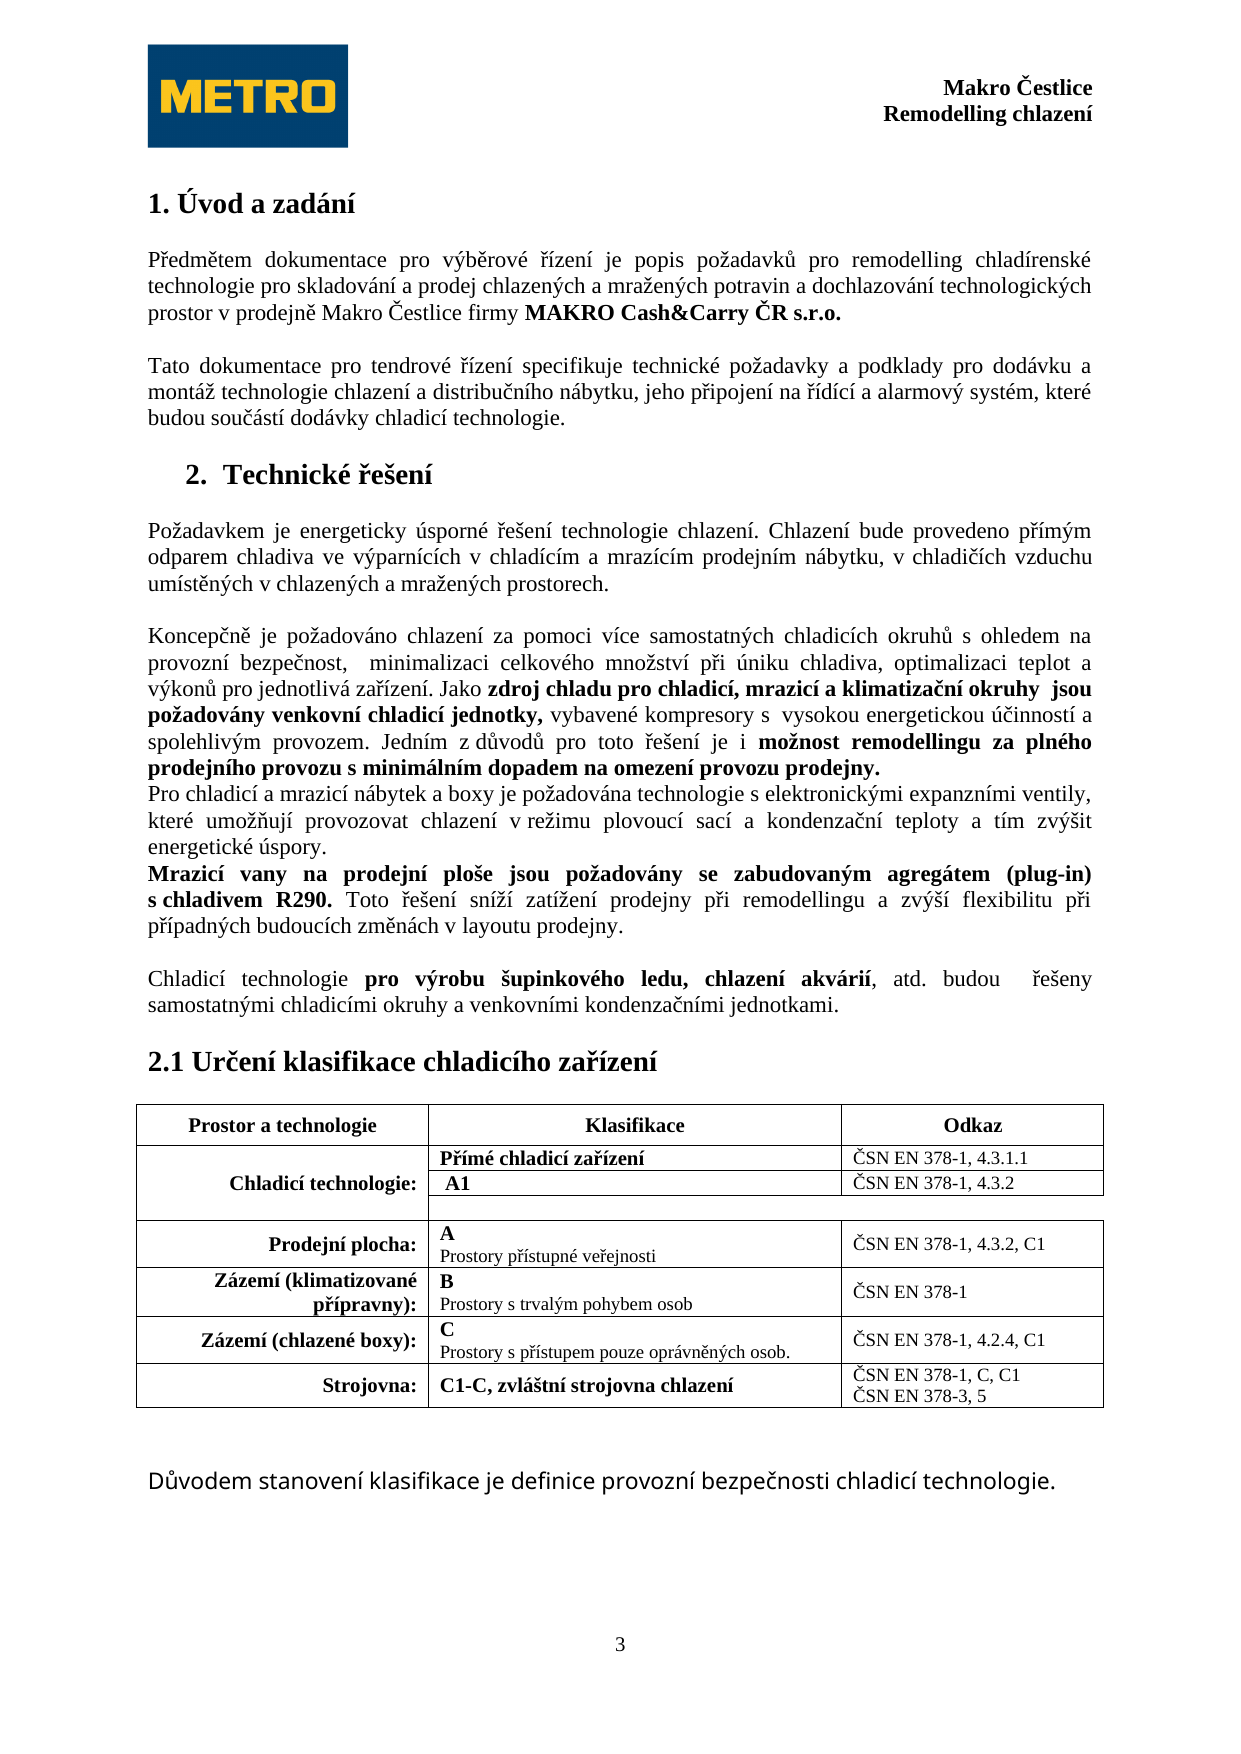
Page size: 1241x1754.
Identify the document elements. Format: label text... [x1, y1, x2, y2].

table_cell Zázemí (klimatizované přípravny): [137, 1268, 428, 1316]
table_cell A Prostory přístupné veřejnosti [429, 1221, 841, 1267]
table_cell ČSN EN 378-1, 4.3.1.1 [842, 1146, 1103, 1170]
subtitle Technické řešení [185, 457, 1093, 491]
table_cell Přímé chladicí zařízení [429, 1146, 841, 1170]
text Tato dokumentace pro tendrové řízení specifikuje technické požadavky a podklady pro dodávku a montáž technologie chlazení a distribučního nábytku, jeho připojení na řídící a alarmový systém, které budou součástí dodávky chladicí technologie. [148, 352, 1093, 431]
table_header 2.1 Určení klasifikace chladicího zařízení [136, 1044, 1104, 1104]
table_cell Zázemí (chlazené boxy): [137, 1317, 428, 1362]
table_cell ČSN EN 378-1, 4.3.2, C1 [842, 1221, 1103, 1267]
table_cell Klasifikace [429, 1105, 841, 1144]
text Důvodem stanovení klasifikace je definice provozní bezpečnosti chladicí technologie. [148, 1465, 1093, 1496]
text Požadavkem je energeticky úsporné řešení technologie chlazení. Chlazení bude provedeno přímým odparem chladiva ve výparnících v chladícím a mrazícím prodejním nábytku, v chladičích vzduchu umístěných v chlazených a mražených prostorech. [148, 517, 1093, 596]
text Předmětem dokumentace pro výběrové řízení je popis požadavků pro remodelling chladírenské technologie pro skladování a prodej chlazených a mražených potravin a dochlazování technologických prostor v prodejně Makro Čestlice firmy MAKRO Cash&Carry ČR s.r.o. [148, 246, 1093, 325]
picture [147, 44, 349, 148]
table_cell ČSN EN 378-1, C, C1 ČSN EN 378-3, 5 [842, 1364, 1103, 1407]
table_cell Prostor a technologie [137, 1105, 428, 1144]
text Chladicí technologie pro výrobu šupinkového ledu, chlazení akvárií, atd. budou řešeny samostatnými chladicími okruhy a venkovními kondenzačními jednotkami. [148, 965, 1093, 1018]
table_cell ČSN EN 378-1, 4.3.2 [842, 1171, 1103, 1195]
table_cell Strojovna: [137, 1364, 428, 1407]
table_cell C1-C, zvláštní strojovna chlazení [429, 1364, 841, 1407]
table_cell ČSN EN 378-1, 4.2.4, C1 [842, 1317, 1103, 1362]
text Mrazicí vany na prodejní ploše jsou požadovány se zabudovaným agregátem (plug-in) s chladivem R290. Toto řešení sníží zatížení prodejny při remodellingu a zvýší flexibilitu při případných budoucích změnách v layoutu prodejny. [148, 859, 1093, 939]
table_cell Odkaz [842, 1105, 1103, 1144]
subtitle 1. Úvod a zadání [148, 186, 1093, 220]
table_cell Prodejní plocha: [137, 1221, 428, 1267]
text Pro chladicí a mrazicí nábytek a boxy je požadována technologie s elektronickými expanzními ventily, které umožňují provozovat chlazení v režimu plovoucí sací a kondenzační teploty a tím zvýšit energetické úspory. [148, 781, 1093, 859]
table_cell A1 [429, 1171, 841, 1195]
table_cell Chladicí technologie: [137, 1146, 428, 1220]
text Koncepčně je požadováno chlazení za pomoci více samostatných chladicích okruhů s ohledem na provozní bezpečnost, minimalizaci celkového množství při úniku chladiva, optimalizaci teplot a výkonů pro jednotlivá zařízení. Jako zdroj chladu pro chladicí, mrazicí a klimatizační okruhy jsou požadovány venkovní chladicí jednotky, vybavené kompresory s vysokou energetickou účinností a spolehlivým provozem. Jedním z důvodů pro toto řešení je i možnost remodellingu za plného prodejního provozu s minimálním dopadem na omezení provozu prodejny. [148, 622, 1093, 781]
table_cell B Prostory s trvalým pohybem osob [429, 1268, 841, 1316]
table_cell ČSN EN 378-1 [842, 1268, 1103, 1316]
table_cell C Prostory s přístupem pouze oprávněných osob. [429, 1317, 841, 1362]
